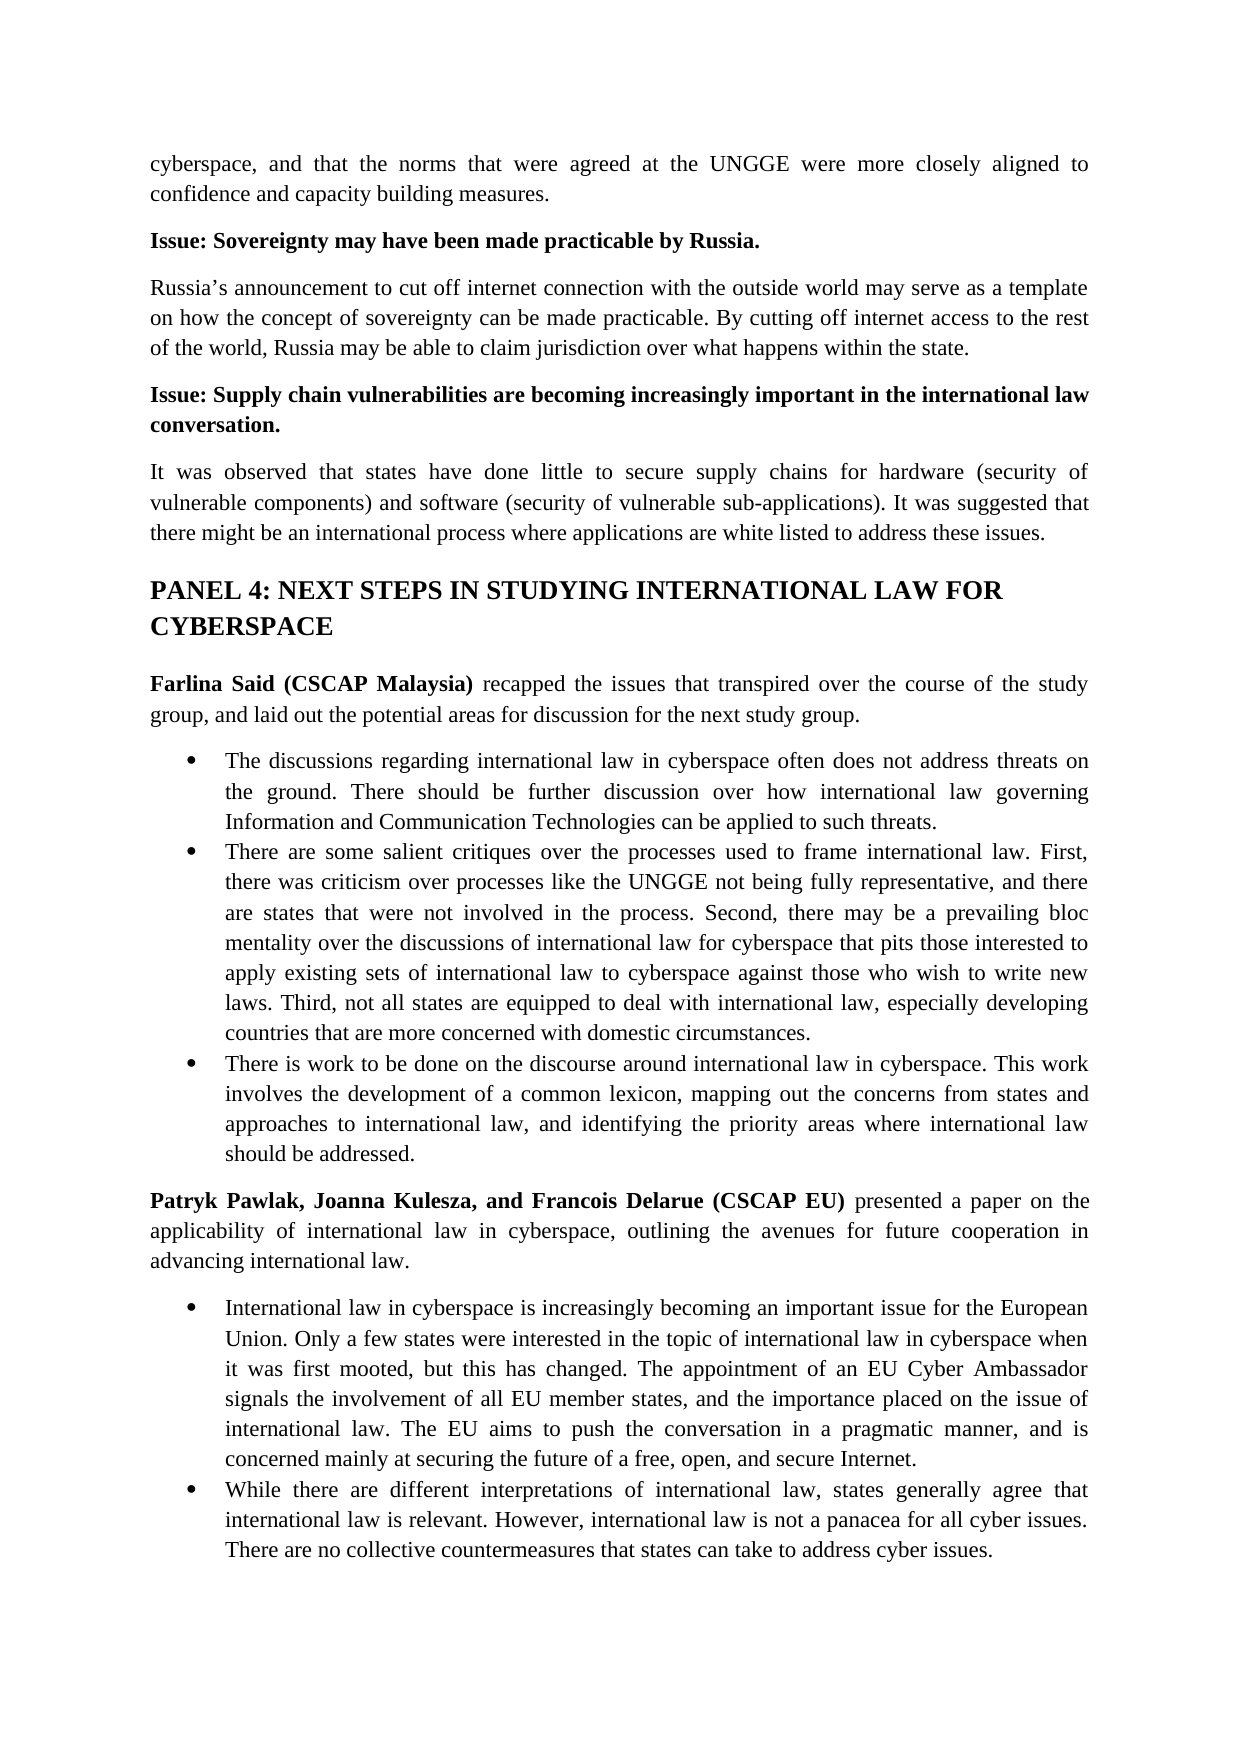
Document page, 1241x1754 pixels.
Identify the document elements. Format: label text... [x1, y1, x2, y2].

list While there are different interpretations of international law, states generally agree that international law is relevant. However, international law is not a panacea for all cyber issues. There are no collective countermeasures that states can take to address cyber issues. [187, 1476, 1090, 1562]
list International law in cyberspace is increasingly becoming an important issue for the European Union. Only a few states were interested in the topic of international law in cyberspace when it was first mooted, but this has changed. The appointment of an EU Cyber Ambassador signals the involvement of all EU member states, and the importance placed on the issue of international law. The EU aims to push the conversation in a pragmatic manner, and is concerned mainly at securing the future of a free, open, and secure Internet. [187, 1294, 1090, 1472]
text Issue: Sovereignty may have been made practicable by Russia. [150, 227, 1090, 253]
list There is work to be done on the discourse around international law in cyberspace. This work involves the development of a common lexicon, mapping out the concerns from states and approaches to international law, and identifying the priority areas where international law should be addressed. [187, 1049, 1090, 1167]
text It was observed that states have done little to secure supply chains for hardware (security of vulnerable components) and software (security of vulnerable sub-applications). It was suggested that there might be an international process where applications are white listed to address these issues. [150, 458, 1090, 545]
text Issue: Supply chain vulnerabilities are becoming increasingly important in the international law conversation. [150, 381, 1090, 438]
subtitle PANEL 4: NEXT STEPS IN STUDYING INTERNATIONAL LAW FOR CYBERSPACE [150, 574, 1090, 641]
text Russia’s announcement to cut off internet connection with the outside world may serve as a template on how the concept of sovereignty can be made practicable. By cutting off internet access to the rest of the world, Russia may be able to claim jurisdiction over what happens within the state. [150, 274, 1090, 361]
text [150, 150, 1090, 207]
list There are some salient critiques over the processes used to frame international law. First, there was criticism over processes like the UNGGE not being fully representative, and there are states that were not involved in the process. Second, there may be a prevailing bloc mentality over the discussions of international law for cyberspace that pits those interested to apply existing sets of international law to cyberspace against those who wish to write new laws. Third, not all states are equipped to deal with international law, especially developing countries that are more concerned with domestic circumstances. [187, 838, 1090, 1046]
list The discussions regarding international law in cyberspace often does not address threats on the ground. There should be further discussion over how international law governing Information and Communication Technologies can be applied to such threats. [187, 747, 1090, 834]
text Farlina Said (CSCAP Malaysia) recapped the issues that transpired over the course of the study group, and laid out the potential areas for discussion for the next study group. [150, 670, 1090, 727]
text Patryk Pawlak, Joanna Kulesza, and Francois Delarue (CSCAP EU) presented a paper on the applicability of international law in cyberspace, outlining the avenues for future cooperation in advancing international law. [150, 1187, 1090, 1274]
